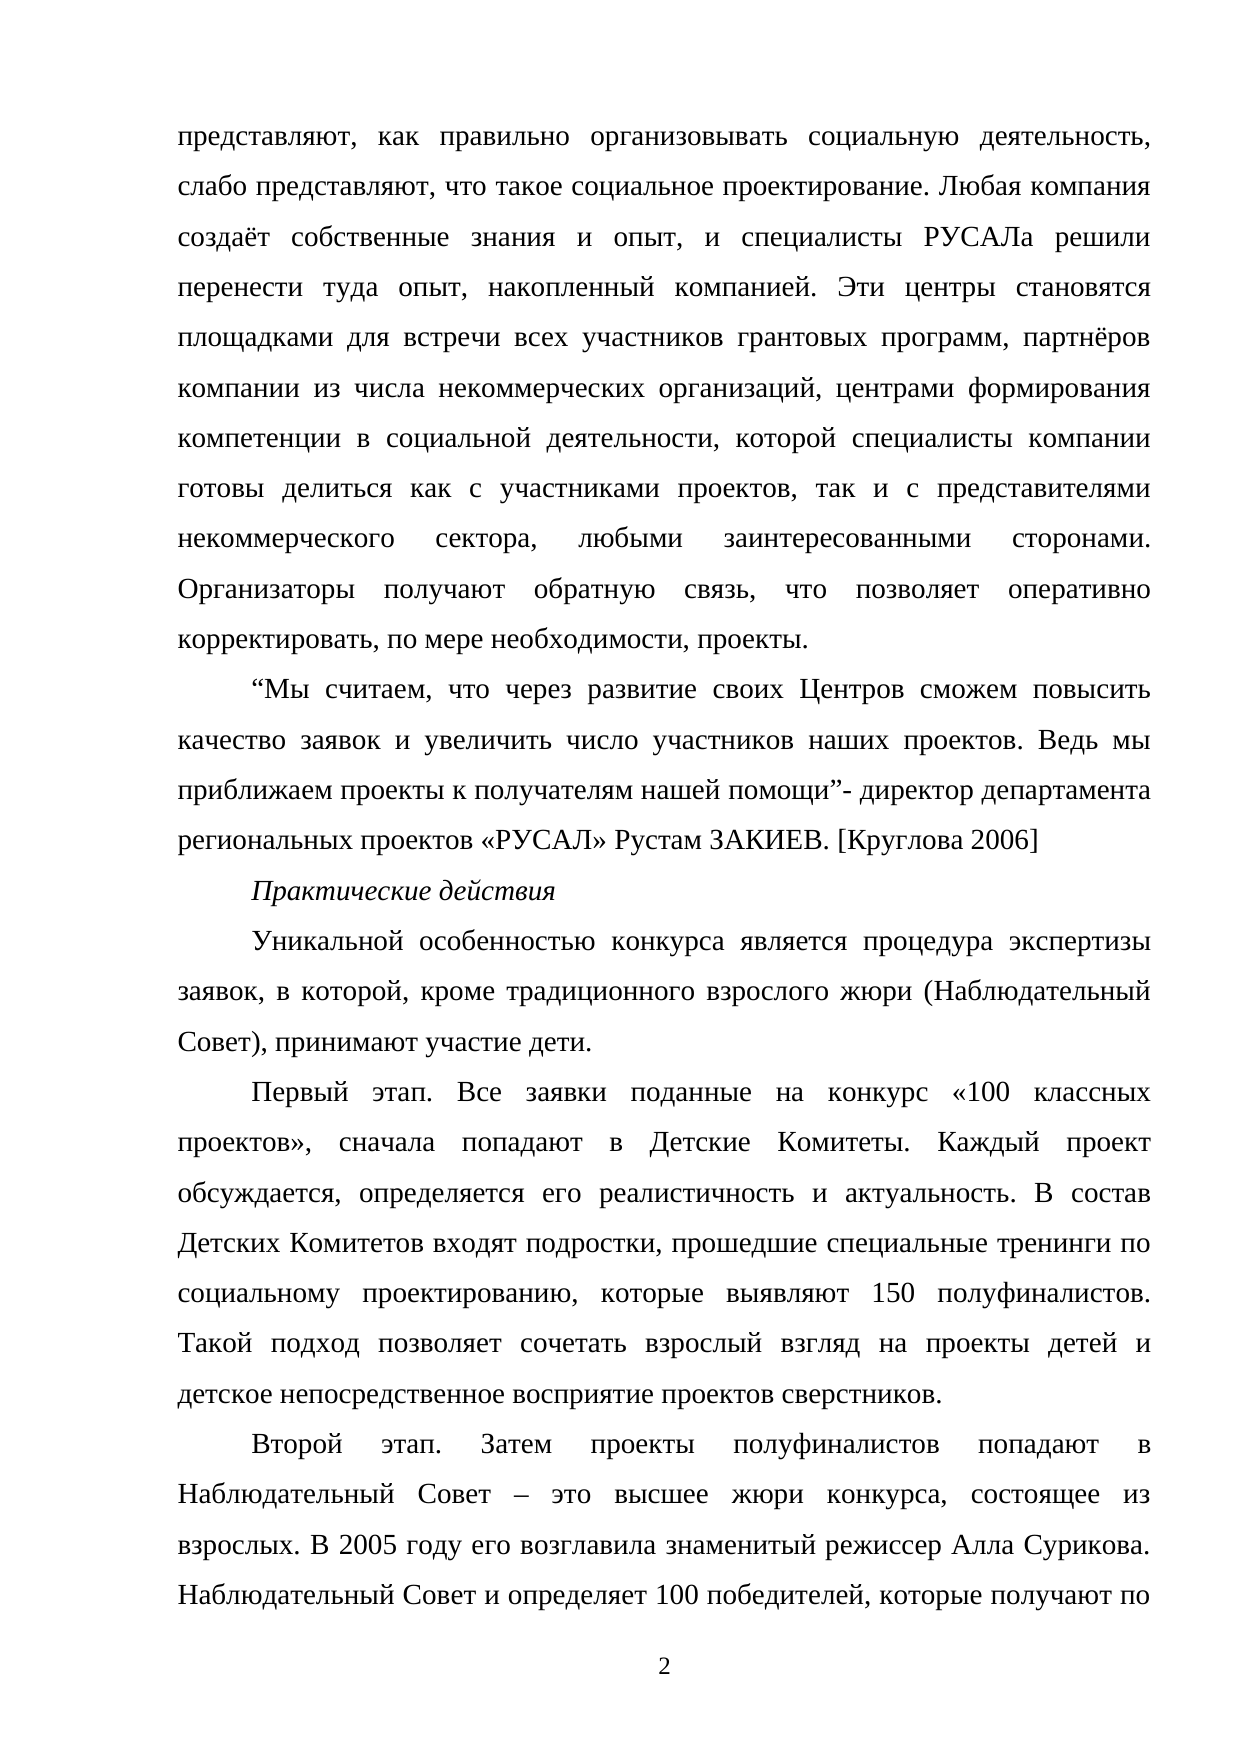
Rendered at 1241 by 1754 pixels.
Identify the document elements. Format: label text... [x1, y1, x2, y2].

text Практические действия [177, 873, 1152, 906]
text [177, 118, 1152, 655]
text Первый этап. Все заявки поданные на конкурс «100 классных проектов», сначала попадают в Детские Комитеты. Каждый проект обсуждается, определяется его реалистичность и актуальность. В состав Детских Комитетов входят подростки, прошедшие специальные тренинги по социальному проектированию, которые выявляют 150 полуфиналистов. Такой подход позволяет сочетать взрослый взгляд на проекты детей и детское непосредственное восприятие проектов сверстников. [177, 1074, 1152, 1409]
text “Мы считаем, что через развитие своих Центров сможем повысить качество заявок и увеличить число участников наших проектов. Ведь мы приближаем проекты к получателям нашей помощи”- директор департамента региональных проектов «РУСАЛ» Рустам ЗАКИЕВ. [Круглова 2006] [177, 672, 1152, 856]
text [177, 1426, 1152, 1611]
text Уникальной особенностью конкурса является процедура экспертизы заявок, в которой, кроме традиционного взрослого жюри (Наблюдательный Совет), принимают участие дети. [177, 923, 1152, 1057]
